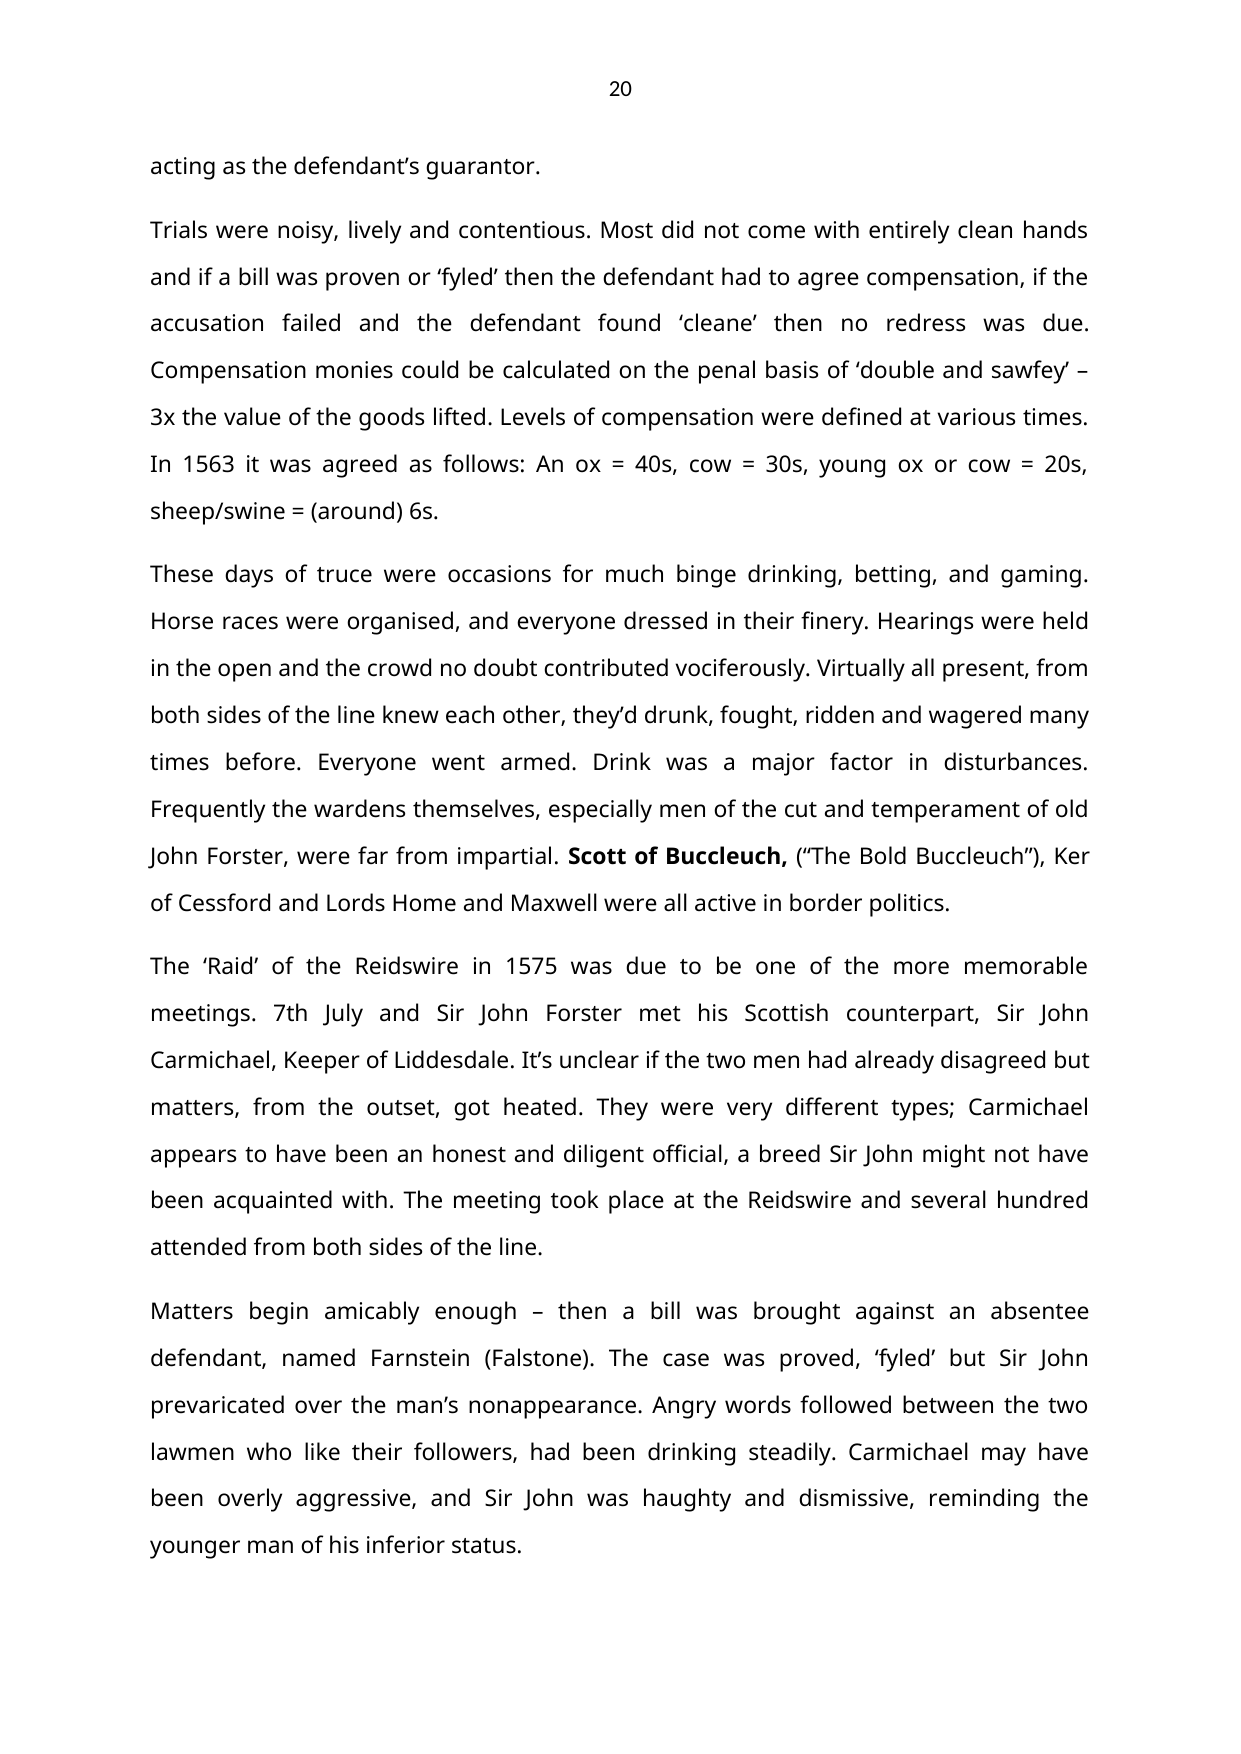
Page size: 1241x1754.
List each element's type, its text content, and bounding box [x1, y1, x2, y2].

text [150, 150, 1090, 181]
text Matters begin amicably enough – then a bill was brought against an absentee defendant, named Farnstein (Falstone). The case was proved, ‘fyled’ but Sir John prevaricated over the man’s nonappearance. Angry words followed between the two lawmen who like their followers, had been drinking steadily. Carmichael may have been overly aggressive, and Sir John was haughty and dismissive, reminding the younger man of his inferior status. [150, 1295, 1090, 1560]
text The ‘Raid’ of the Reidswire in 1575 was due to be one of the more memorable meetings. 7th July and Sir John Forster met his Scottish counterpart, Sir John Carmichael, Keeper of Liddesdale. It’s unclear if the two men had already disagreed but matters, from the outset, got heated. They were very different types; Carmichael appears to have been an honest and diligent official, a breed Sir John might not have been acquainted with. The meeting took place at the Reidswire and several hundred attended from both sides of the line. [150, 950, 1090, 1262]
text Trials were noisy, lively and contentious. Most did not come with entirely clean hands and if a bill was proven or ‘fyled’ then the defendant had to agree compensation, if the accusation failed and the defendant found ‘cleane’ then no redress was due. Compensation monies could be calculated on the penal basis of ‘double and sawfey’ – 3x the value of the goods lifted. Levels of compensation were defined at various times. In 1563 it was agreed as follows: An ox = 40s, cow = 30s, young ox or cow = 20s, sheep/swine = (around) 6s. [150, 213, 1090, 526]
text These days of truce were occasions for much binge drinking, betting, and gaming. Horse races were organised, and everyone dressed in their finery. Hearings were held in the open and the crowd no doubt contributed vociferously. Virtually all present, from both sides of the line knew each other, they’d drunk, fought, ridden and wagered many times before. Everyone went armed. Drink was a major factor in disturbances. Frequently the wardens themselves, especially men of the cut and temperament of old John Forster, were far from impartial. Scott of Buccleuch, (“The Bold Buccleuch”), Ker of Cessford and Lords Home and Maxwell were all active in border politics. [150, 558, 1090, 918]
